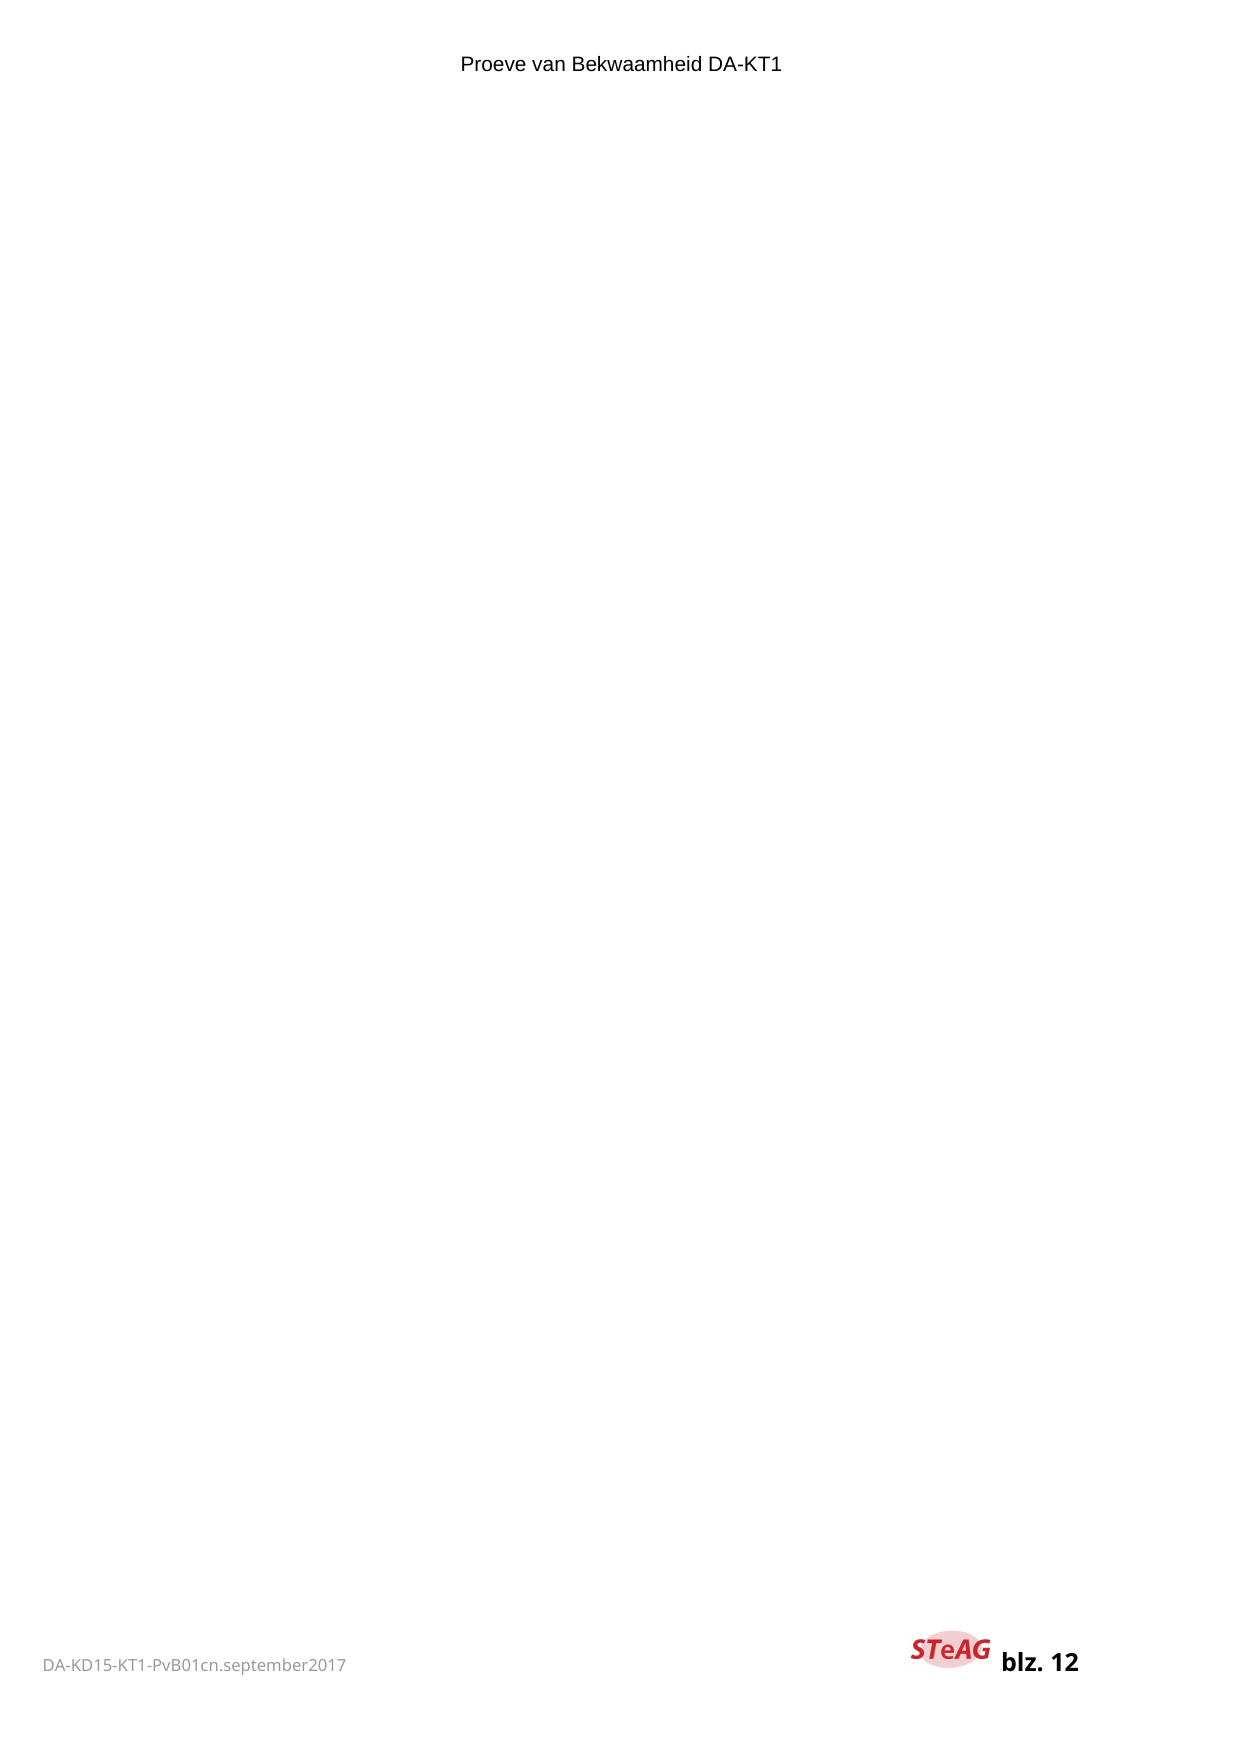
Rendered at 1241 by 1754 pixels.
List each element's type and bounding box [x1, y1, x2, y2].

picture [906, 1627, 995, 1672]
